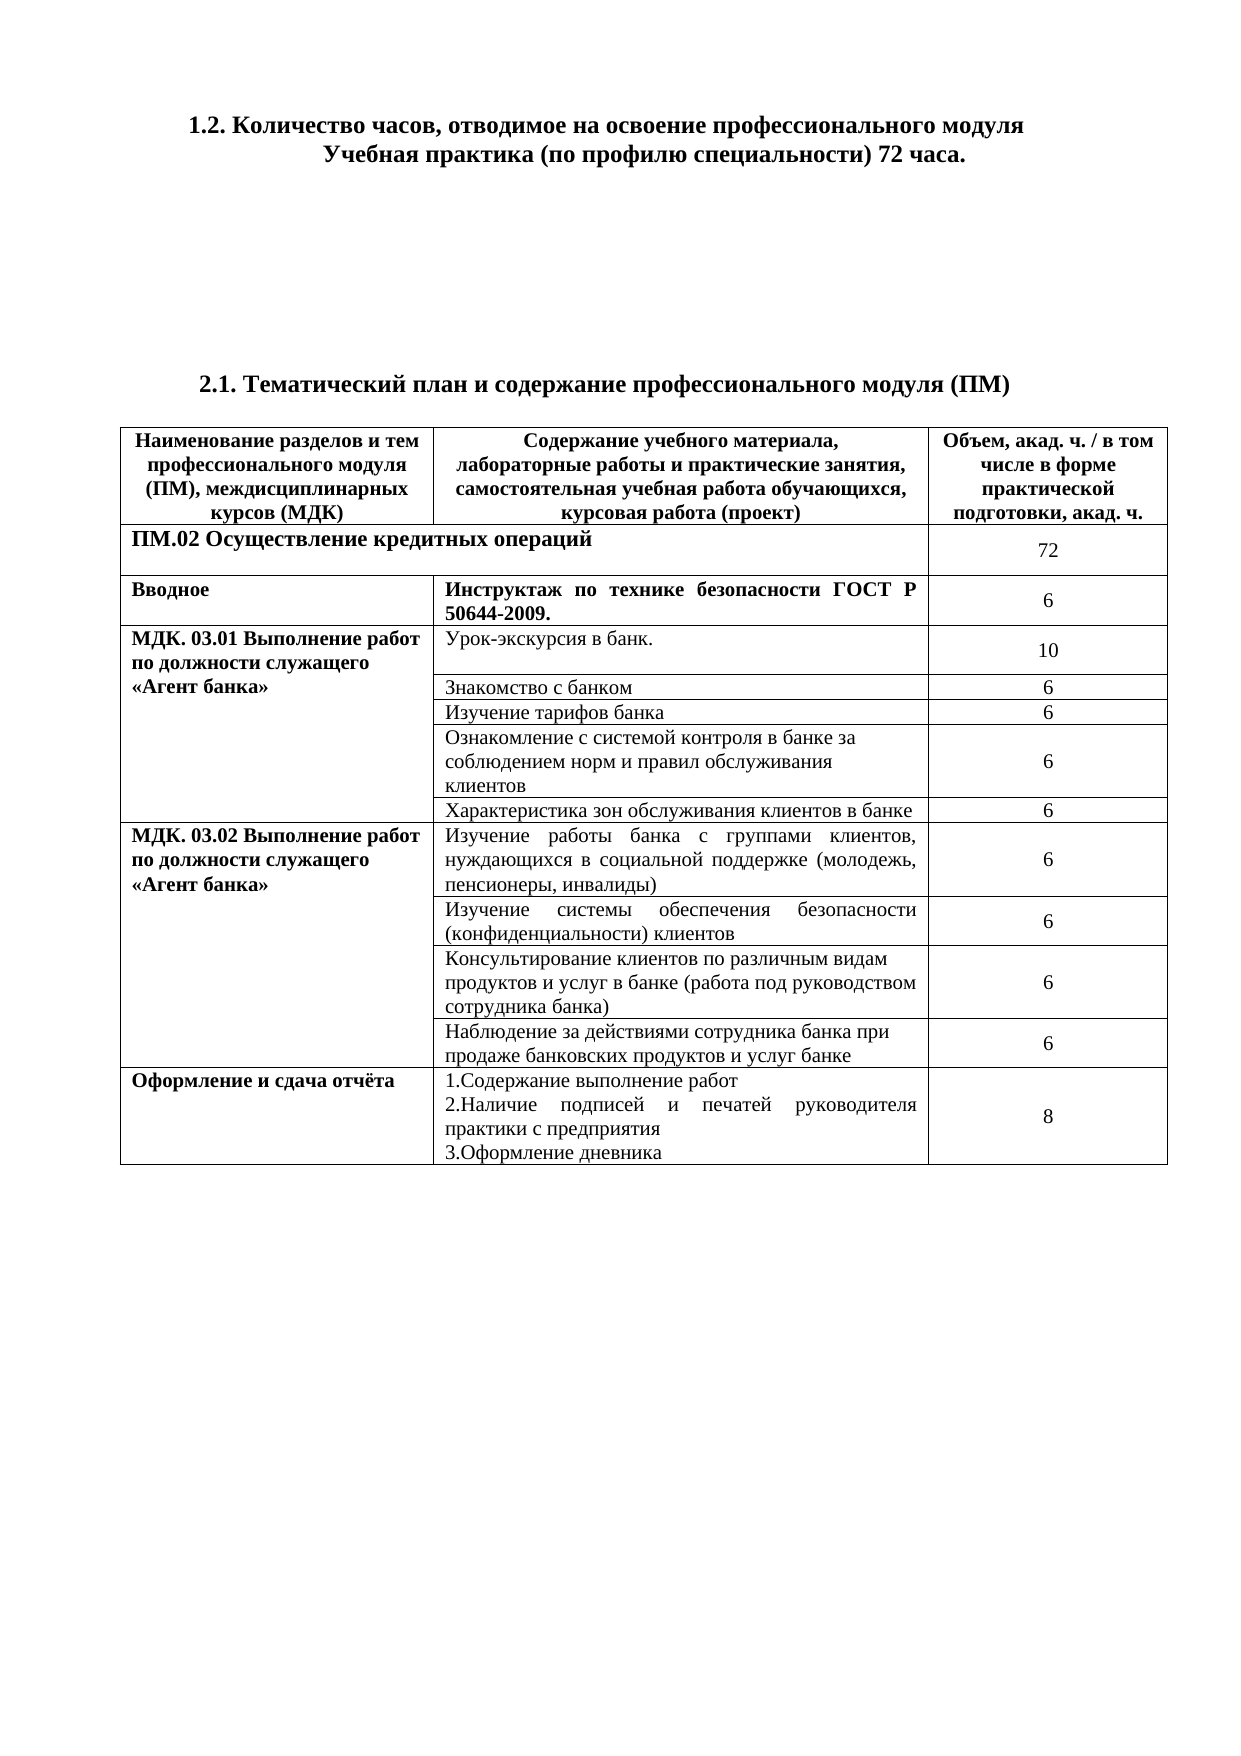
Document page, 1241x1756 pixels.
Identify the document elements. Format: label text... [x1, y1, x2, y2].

table_cell Изучение работы банка с группами клиентов, нуждающихся в социальной поддержке (молодежь, пенсионеры, инвалиды) [434, 823, 928, 896]
table_cell 6 [929, 798, 1167, 822]
table_cell 8 [929, 1068, 1167, 1164]
table_cell 1.Содержание выполнение работ 2.Наличие подписей и печатей руководителя практики с предприятия 3.Оформление дневника [434, 1068, 928, 1164]
table_cell 6 [929, 675, 1167, 699]
table_cell 6 [929, 576, 1167, 624]
table_cell Вводное [121, 576, 433, 624]
table_cell 6 [929, 1019, 1167, 1067]
table_cell Инструктаж по технике безопасности ГОСТ Р 50644-2009. [434, 576, 928, 624]
table_cell 6 [929, 700, 1167, 724]
table_cell Знакомство с банком [434, 675, 928, 699]
table_cell 6 [929, 823, 1167, 896]
text Учебная практика (по профилю специальности) 72 часа. [125, 139, 1163, 168]
table_cell 6 [929, 725, 1167, 797]
table_cell МДК. 03.01 Выполнение работ по должности служащего «Агент банка» [121, 626, 433, 822]
table_cell 72 [929, 525, 1167, 575]
table_cell Ознакомление с системой контроля в банке за соблюдением норм и правил обслуживания клиентов [434, 725, 928, 797]
table_cell Изучение тарифов банка [434, 700, 928, 724]
table_cell Изучение системы обеспечения безопасности (конфиденциальности) клиентов [434, 897, 928, 945]
list 1.2. Количество часов, отводимое на освоение профессионального модуля [188, 110, 1163, 139]
table_cell Оформление и сдача отчёта [121, 1068, 433, 1164]
table_cell 6 [929, 897, 1167, 945]
table_cell Урок-экскурсия в банк. [434, 626, 928, 674]
table_cell 6 [929, 946, 1167, 1018]
table_cell Характеристика зон обслуживания клиентов в банке [434, 798, 928, 822]
table_header Наименование разделов и тем профессионального модуля (ПМ), междисциплинарных курсов (МДК) [121, 428, 433, 524]
table_header Объем, акад. ч. / в том числе в форме практической подготовки, акад. ч. [929, 428, 1167, 524]
table_header Содержание учебного материала, лабораторные работы и практические занятия, самостоятельная учебная работа обучающихся, курсовая работа (проект) [434, 428, 928, 524]
table_cell МДК. 03.02 Выполнение работ по должности служащего «Агент банка» [121, 823, 433, 1067]
text 2.1. Тематический план и содержание профессионального модуля (ПМ) [125, 369, 1163, 398]
table_cell 10 [929, 626, 1167, 674]
table_cell Консультирование клиентов по различным видам продуктов и услуг в банке (работа под руководством сотрудника банка) [434, 946, 928, 1018]
table_cell Наблюдение за действиями сотрудника банка при продаже банковских продуктов и услуг банке [434, 1019, 928, 1067]
table_cell ПМ.02 Осуществление кредитных операций [121, 525, 928, 575]
